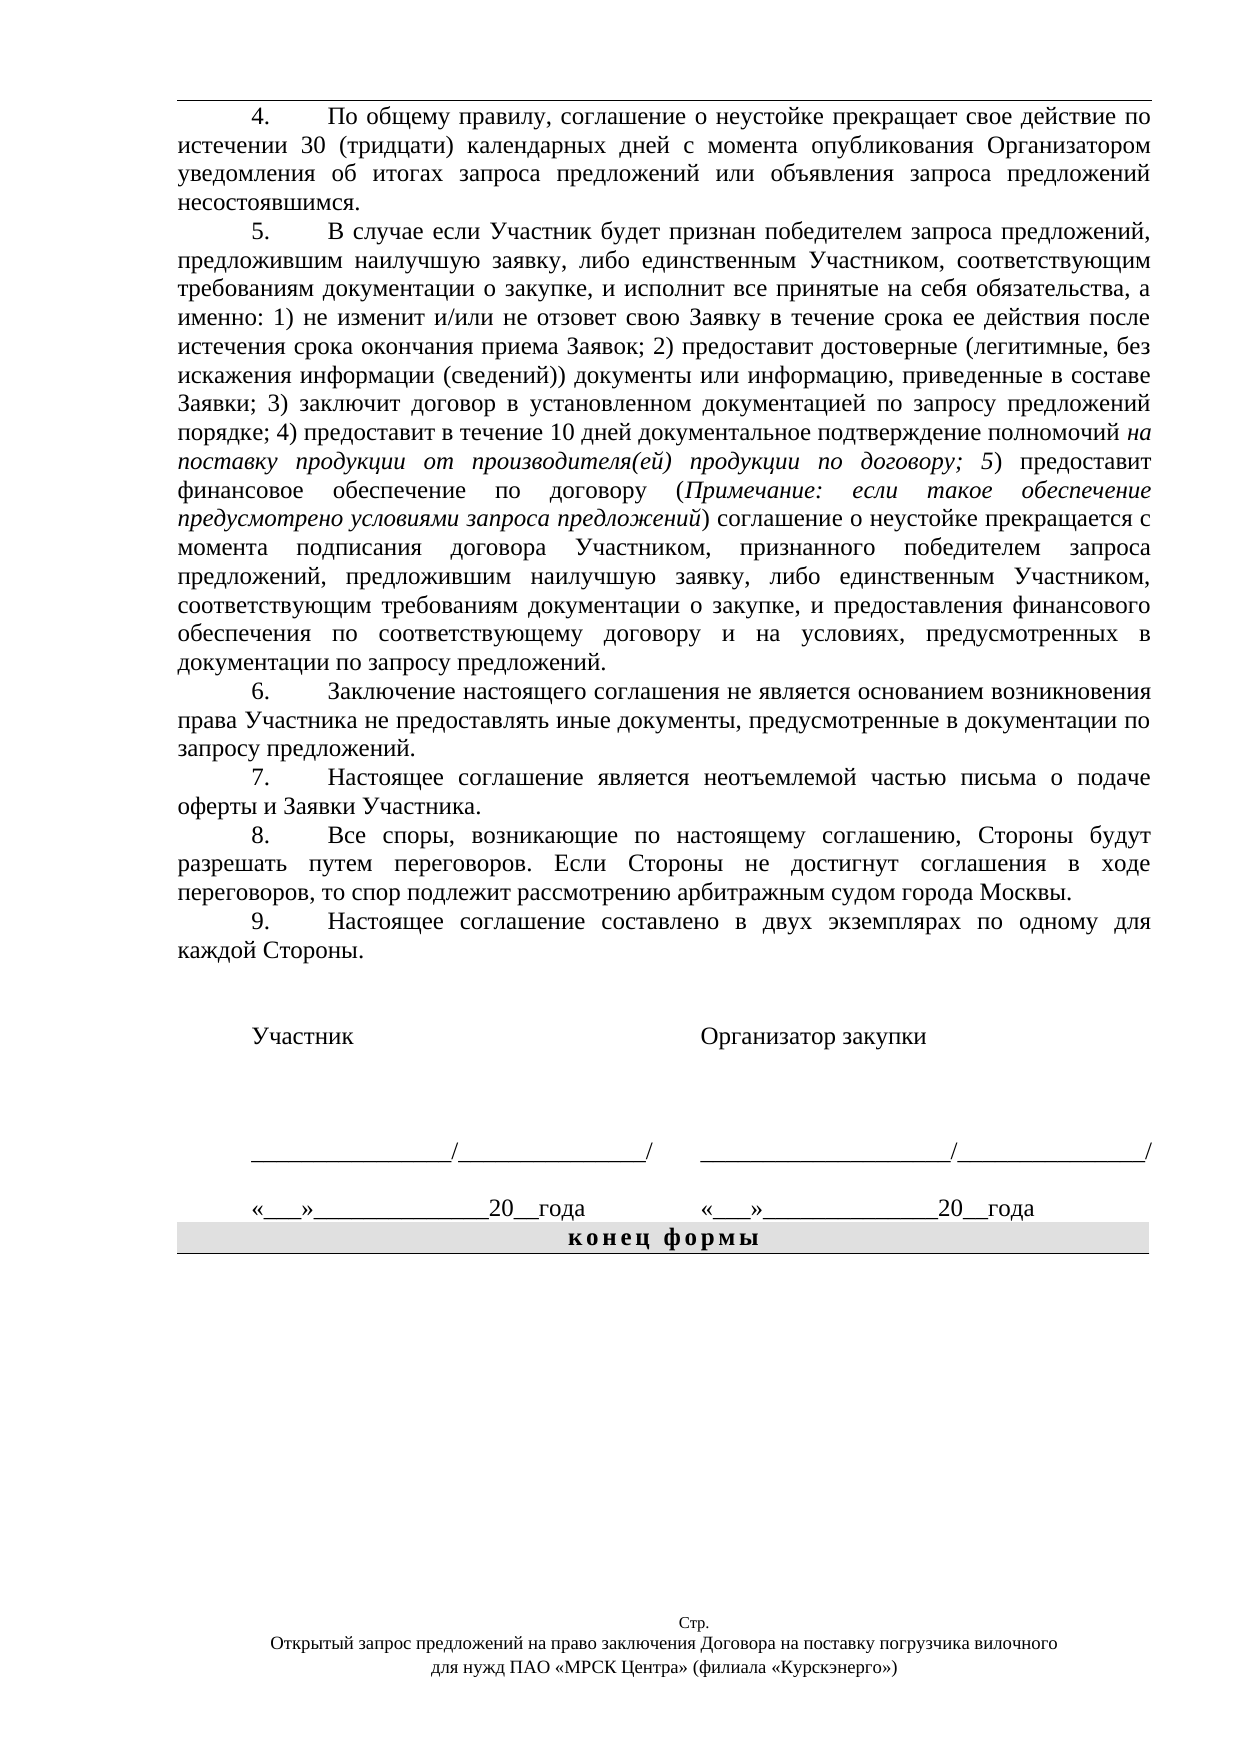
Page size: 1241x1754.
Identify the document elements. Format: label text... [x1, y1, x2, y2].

list Все споры, возникающие по настоящему соглашению, Стороны будут разрешать путем переговоров. Если Стороны не достигнут соглашения в ходе переговоров, то спор подлежит рассмотрению арбитражным судом города Москвы. [177, 820, 1152, 906]
list Настоящее соглашение является неотъемлемой частью письма о подаче оферты и Заявки Участника. [177, 762, 1152, 820]
table_cell ____________________/_______________/ «___»______________20__года [689, 1050, 1163, 1222]
table_header Организатор закупки [689, 1021, 1163, 1050]
list По общему правилу, соглашение о неустойке прекращает свое действие по истечении 30 (тридцати) календарных дней с момента опубликования Организатором уведомления об итогах запроса предложений или объявления запроса предложений несостоявшимся. [177, 101, 1152, 216]
list Настоящее соглашение составлено в двух экземплярах по одному для каждой Стороны. [177, 906, 1152, 963]
table_header Участник [240, 1021, 689, 1050]
text конец формы [177, 1222, 1149, 1253]
table_cell ________________/_______________/ «___»______________20__года [240, 1050, 689, 1222]
list В случае если Участник будет признан победителем запроса предложений, предложившим наилучшую заявку, либо единственным Участником, соответствующим требованиям документации о закупке, и исполнит все принятые на себя обязательства, а именно: 1) не изменит и/или не отзовет свою Заявку в течение срока ее действия после истечения срока окончания приема Заявок; 2) предоставит достоверные (легитимные, без искажения информации (сведений)) документы или информацию, приведенные в составе Заявки; 3) заключит договор в установленном документацией по запросу предложений порядке; 4) предоставит в течение 10 дней документальное подтверждение полномочий на поставку продукции от производителя(ей) продукции по договору; 5) предоставит финансовое обеспечение по договору (Примечание: если такое обеспечение предусмотрено условиями запроса предложений) соглашение о неустойке прекращается с момента подписания договора Участником, признанного победителем запроса предложений, предложившим наилучшую заявку, либо единственным Участником, соответствующим требованиям документации о закупке, и предоставления финансового обеспечения по соответствующему договору и на условиях, предусмотренных в документации по запросу предложений. [177, 216, 1152, 676]
list Заключение настоящего соглашения не является основанием возникновения права Участника не предоставлять иные документы, предусмотренные в документации по запросу предложений. [177, 676, 1152, 762]
